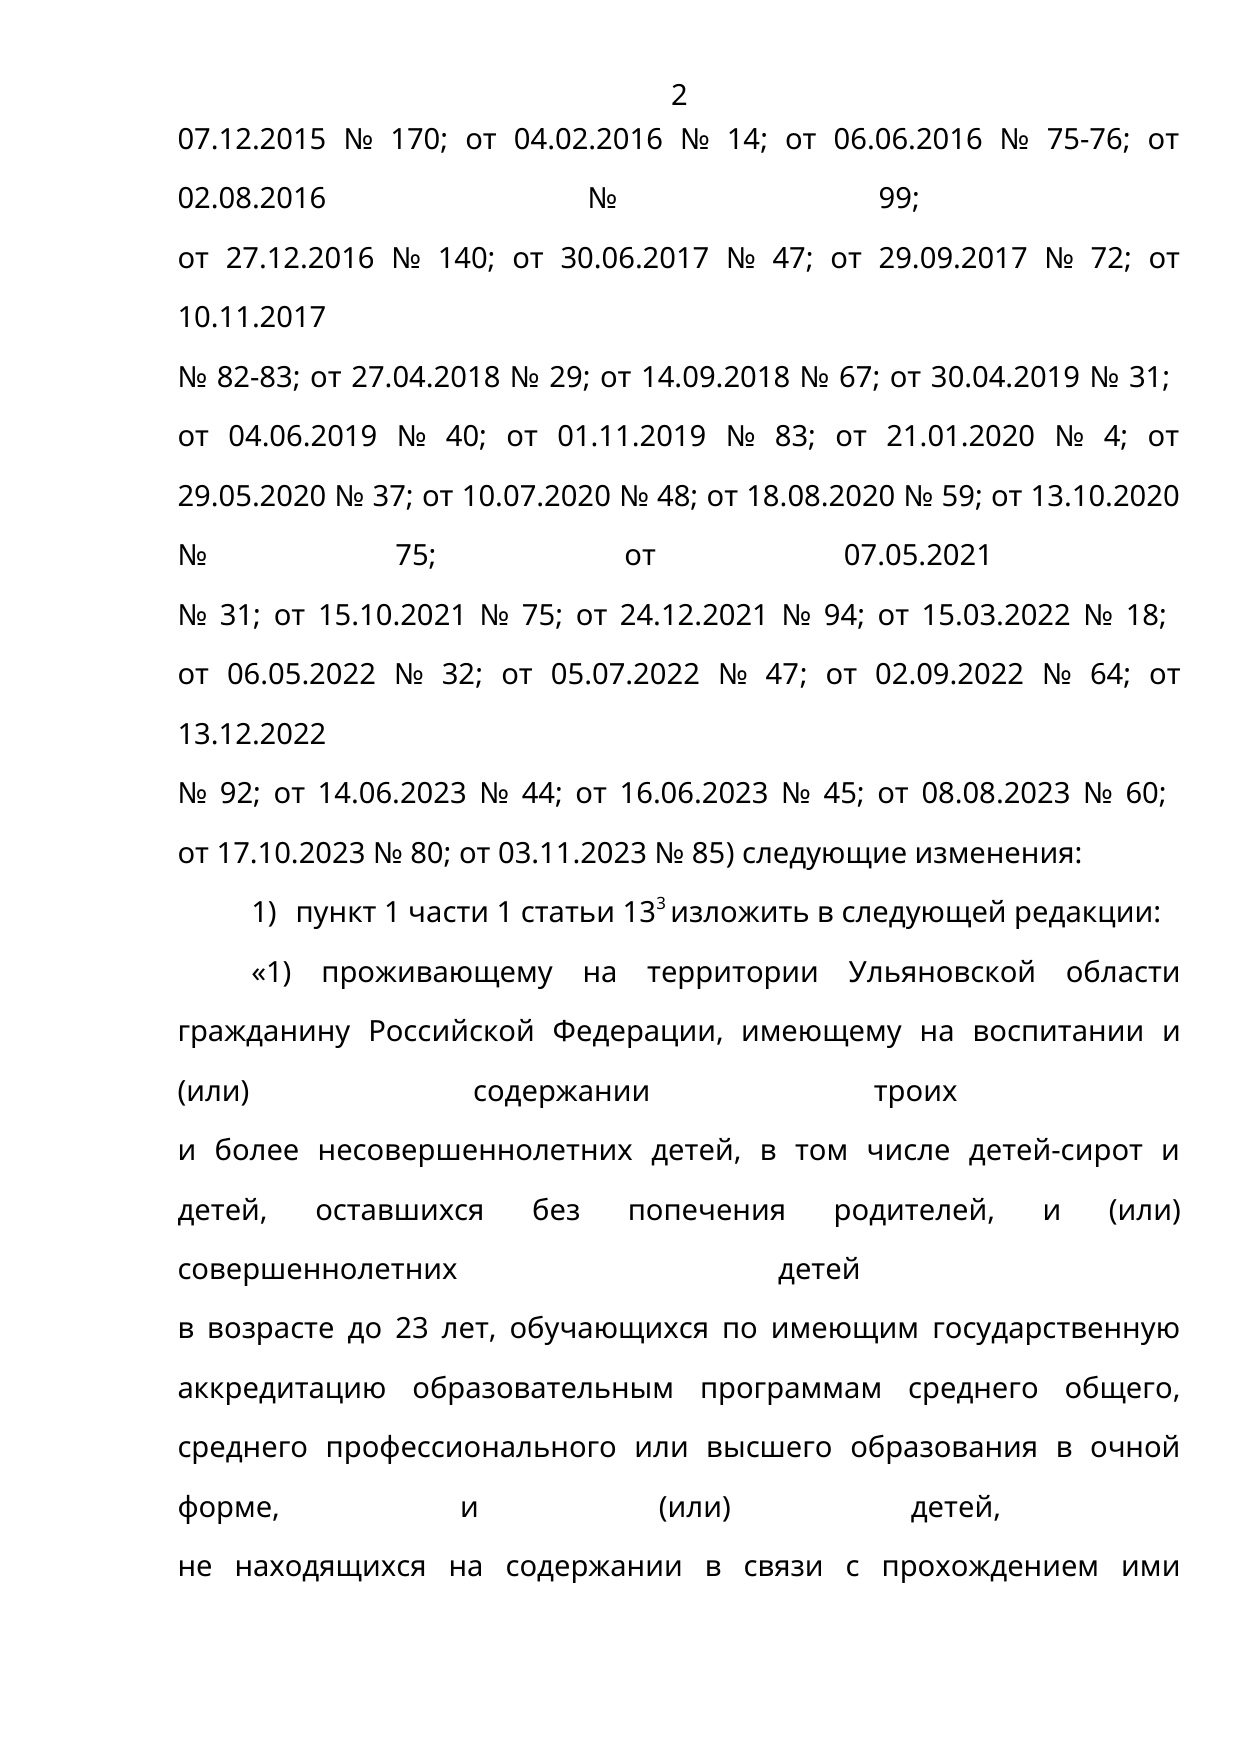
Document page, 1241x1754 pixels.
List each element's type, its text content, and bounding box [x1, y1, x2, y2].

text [177, 951, 1181, 1585]
list пункт 1 части 1 статьи 133 изложить в следующей редакции: [177, 891, 1181, 931]
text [177, 118, 1181, 872]
